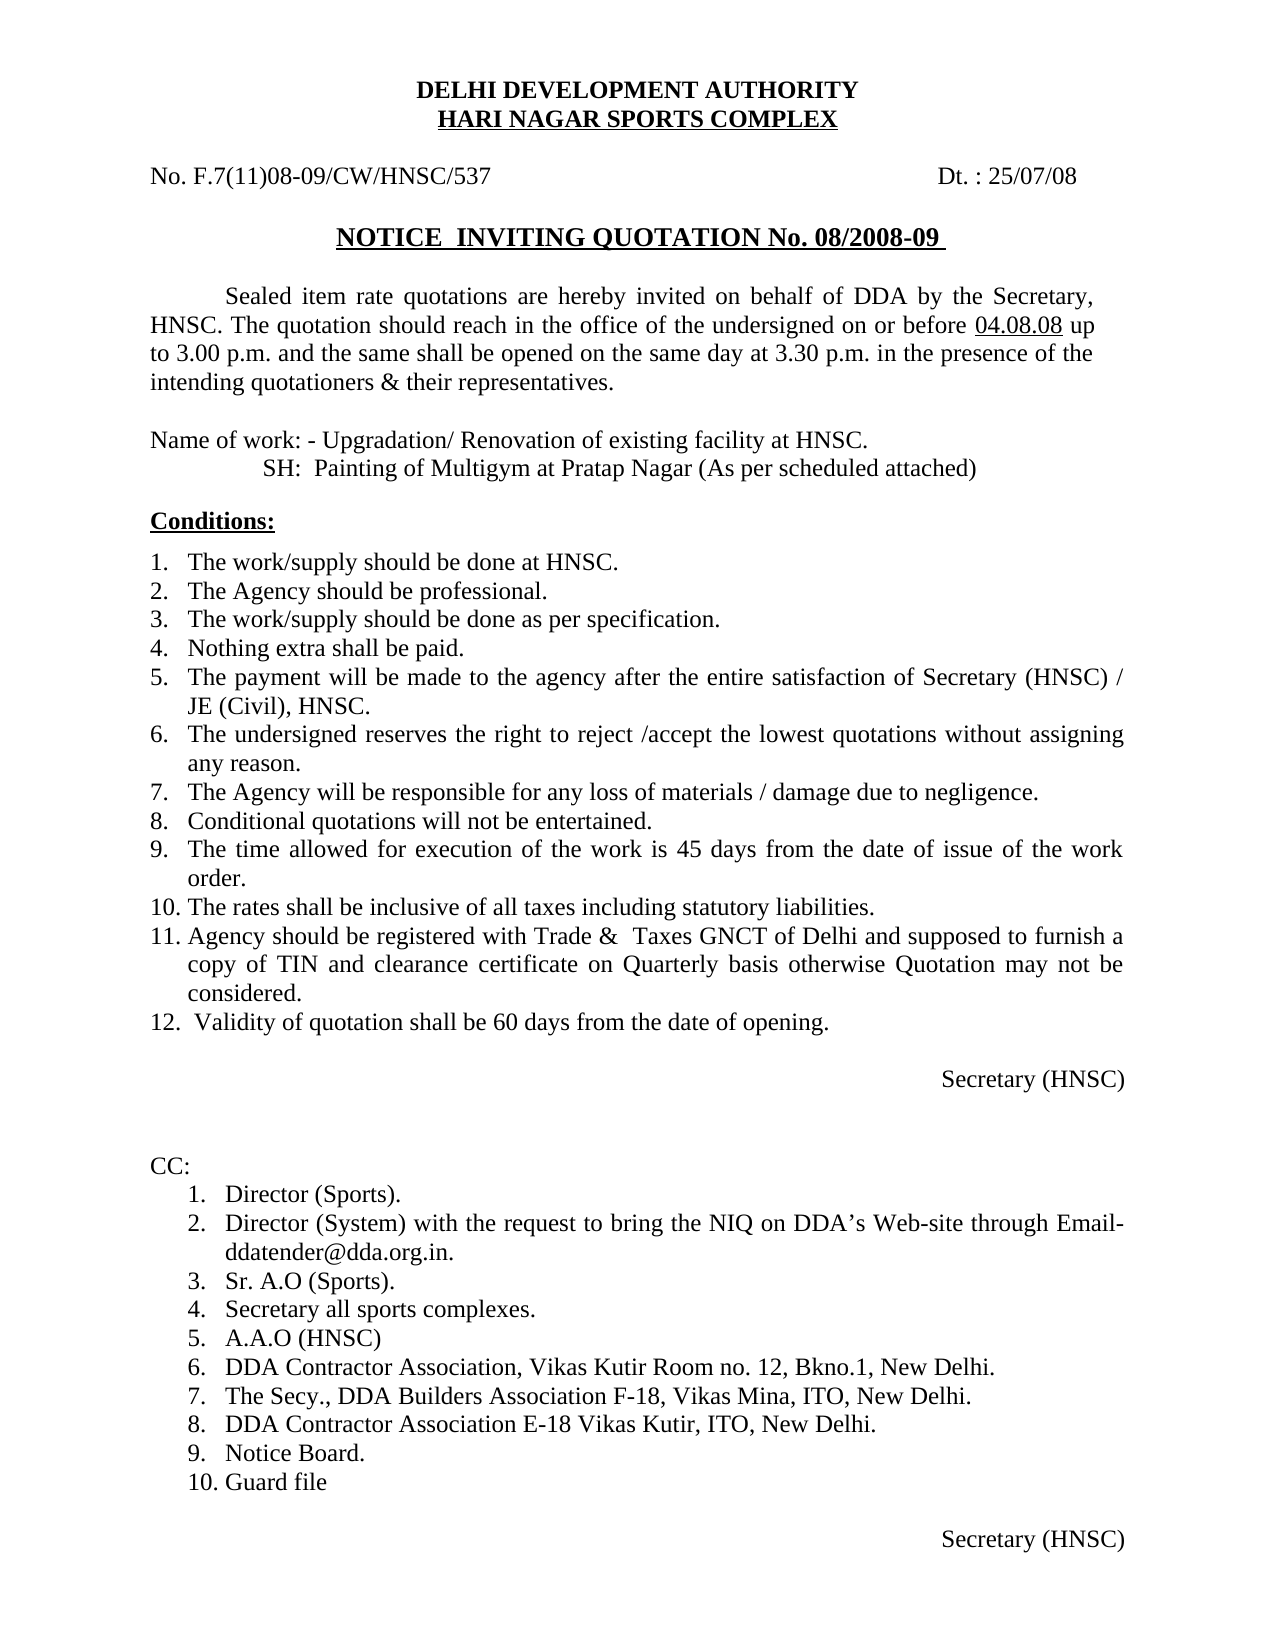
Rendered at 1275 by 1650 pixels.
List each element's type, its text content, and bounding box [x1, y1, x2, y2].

text Name of work: - Upgradation/ Renovation of existing facility at HNSC. [150, 425, 1095, 453]
list Director (Sports). [187, 1179, 1125, 1208]
list The work/supply should be done at HNSC. [150, 547, 1125, 576]
text SH: Painting of Multigym at Pratap Nagar (As per scheduled attached) [150, 453, 1095, 482]
list Director (System) with the request to bring the NIQ on DDA’s Web-site through Email- ddatender@dda.org.in. [187, 1208, 1125, 1266]
list Conditional quotations will not be entertained. [150, 806, 1125, 834]
list Agency should be registered with Trade & Taxes GNCT of Delhi and supposed to furnish a copy of TIN and clearance certificate on Quarterly basis otherwise Quotation may not be considered. [150, 921, 1125, 1007]
subtitle NOTICE INVITING QUOTATION No. 08/2008-09 [150, 221, 1125, 252]
list Nothing extra shall be paid. [150, 633, 1125, 662]
list The Secy., DDA Builders Association F-18, Vikas Mina, ITO, New Delhi. [187, 1381, 1125, 1409]
list The Agency will be responsible for any loss of materials / damage due to negligence. [150, 777, 1125, 806]
list The Agency should be professional. [150, 576, 1125, 604]
text No. F.7(11)08-09/CW/HNSC/537 Dt. : 25/07/08 [150, 161, 1125, 190]
text Secretary (HNSC) [825, 1064, 1125, 1093]
list Secretary all sports complexes. [187, 1294, 1125, 1323]
list Sr. A.O (Sports). [187, 1266, 1125, 1294]
list Notice Board. [187, 1438, 1125, 1467]
text Secretary (HNSC) [825, 1524, 1125, 1553]
list Validity of quotation shall be 60 days from the date of opening. [150, 1007, 1125, 1036]
list DDA Contractor Association, Vikas Kutir Room no. 12, Bkno.1, New Delhi. [187, 1352, 1125, 1381]
text DELHI DEVELOPMENT AUTHORITY [150, 75, 1125, 104]
list DDA Contractor Association E-18 Vikas Kutir, ITO, New Delhi. [187, 1409, 1125, 1438]
list The work/supply should be done as per specification. [150, 604, 1125, 633]
list The undersigned reserves the right to reject /accept the lowest quotations without assigning any reason. [150, 719, 1125, 777]
list The payment will be made to the agency after the entire satisfaction of Secretary (HNSC) / JE (Civil), HNSC. [150, 662, 1125, 719]
list The time allowed for execution of the work is 45 days from the date of issue of the work order. [150, 834, 1125, 892]
text Sealed item rate quotations are hereby invited on behalf of DDA by the Secretary, HNSC. The quotation should reach in the office of the undersigned on or before 04.08.08 up to 3.00 p.m. and the same shall be opened on the same day at 3.30 p.m. in the presence of the intending quotationers & their representatives. [150, 281, 1095, 396]
list The rates shall be inclusive of all taxes including statutory liabilities. [150, 892, 1125, 921]
subtitle HARI NAGAR SPORTS COMPLEX [150, 104, 1125, 132]
text Conditions: [150, 506, 1125, 535]
list Guard file [187, 1467, 1125, 1496]
list A.A.O (HNSC) [187, 1323, 1125, 1352]
text CC: [150, 1151, 1125, 1179]
